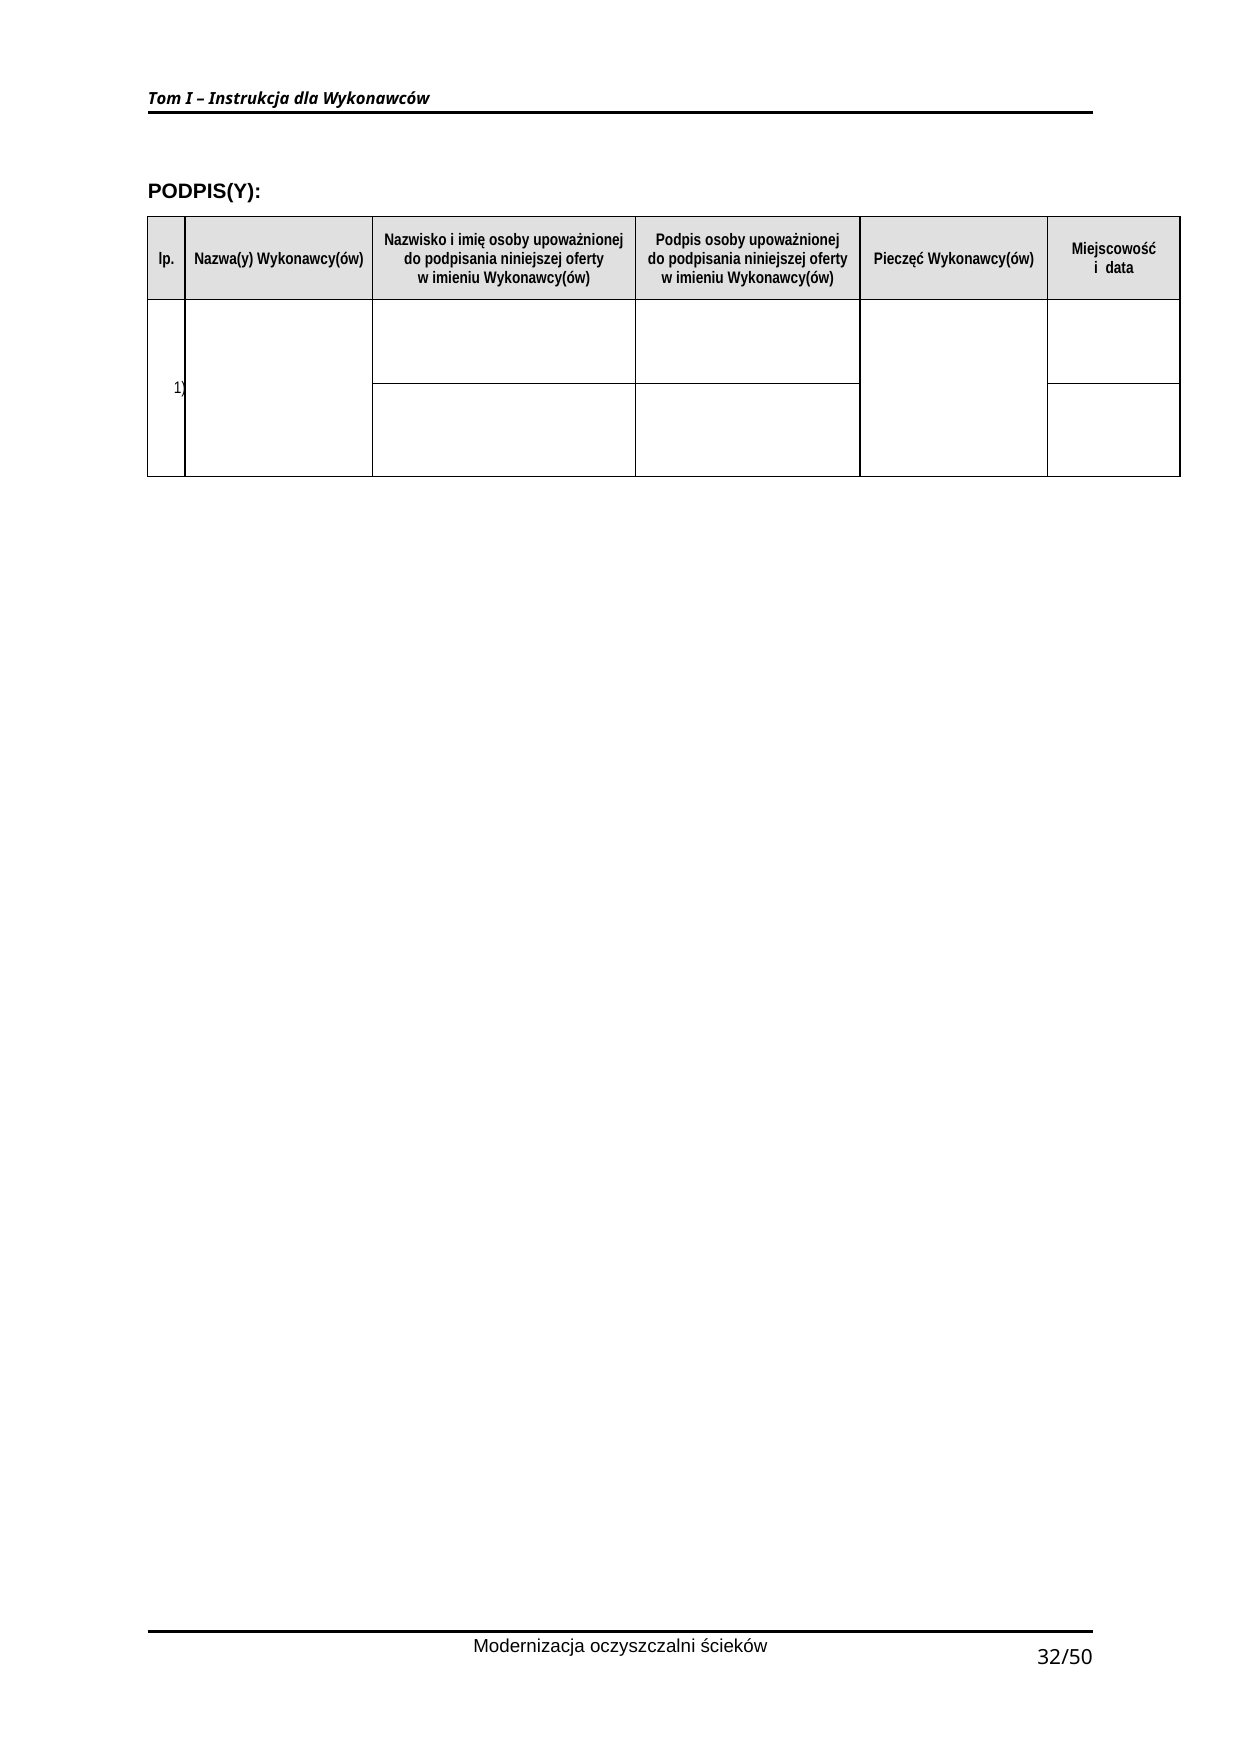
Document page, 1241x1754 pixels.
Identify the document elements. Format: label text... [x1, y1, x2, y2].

table_cell [1048, 300, 1179, 383]
table_cell [861, 300, 1047, 476]
table_cell [148, 300, 184, 476]
table_header Podpis osoby upoważnionej do podpisania niniejszej oferty w imieniu Wykonawcy(ów) [636, 217, 859, 299]
table_cell [186, 300, 372, 476]
table_cell [636, 384, 859, 476]
table_header Miejscowość i data [1048, 217, 1179, 299]
text PODPIS(Y): [148, 179, 1093, 203]
table_cell [373, 384, 635, 476]
table_cell [373, 300, 635, 383]
table_header Nazwisko i imię osoby upoważnionej do podpisania niniejszej oferty w imieniu Wykonawcy(ów) [373, 217, 635, 299]
table_header lp. [148, 217, 184, 299]
table_header Nazwa(y) Wykonawcy(ów) [186, 217, 372, 299]
table_cell [636, 300, 859, 383]
table_cell [1048, 384, 1179, 476]
table_header Pieczęć Wykonawcy(ów) [861, 217, 1047, 299]
